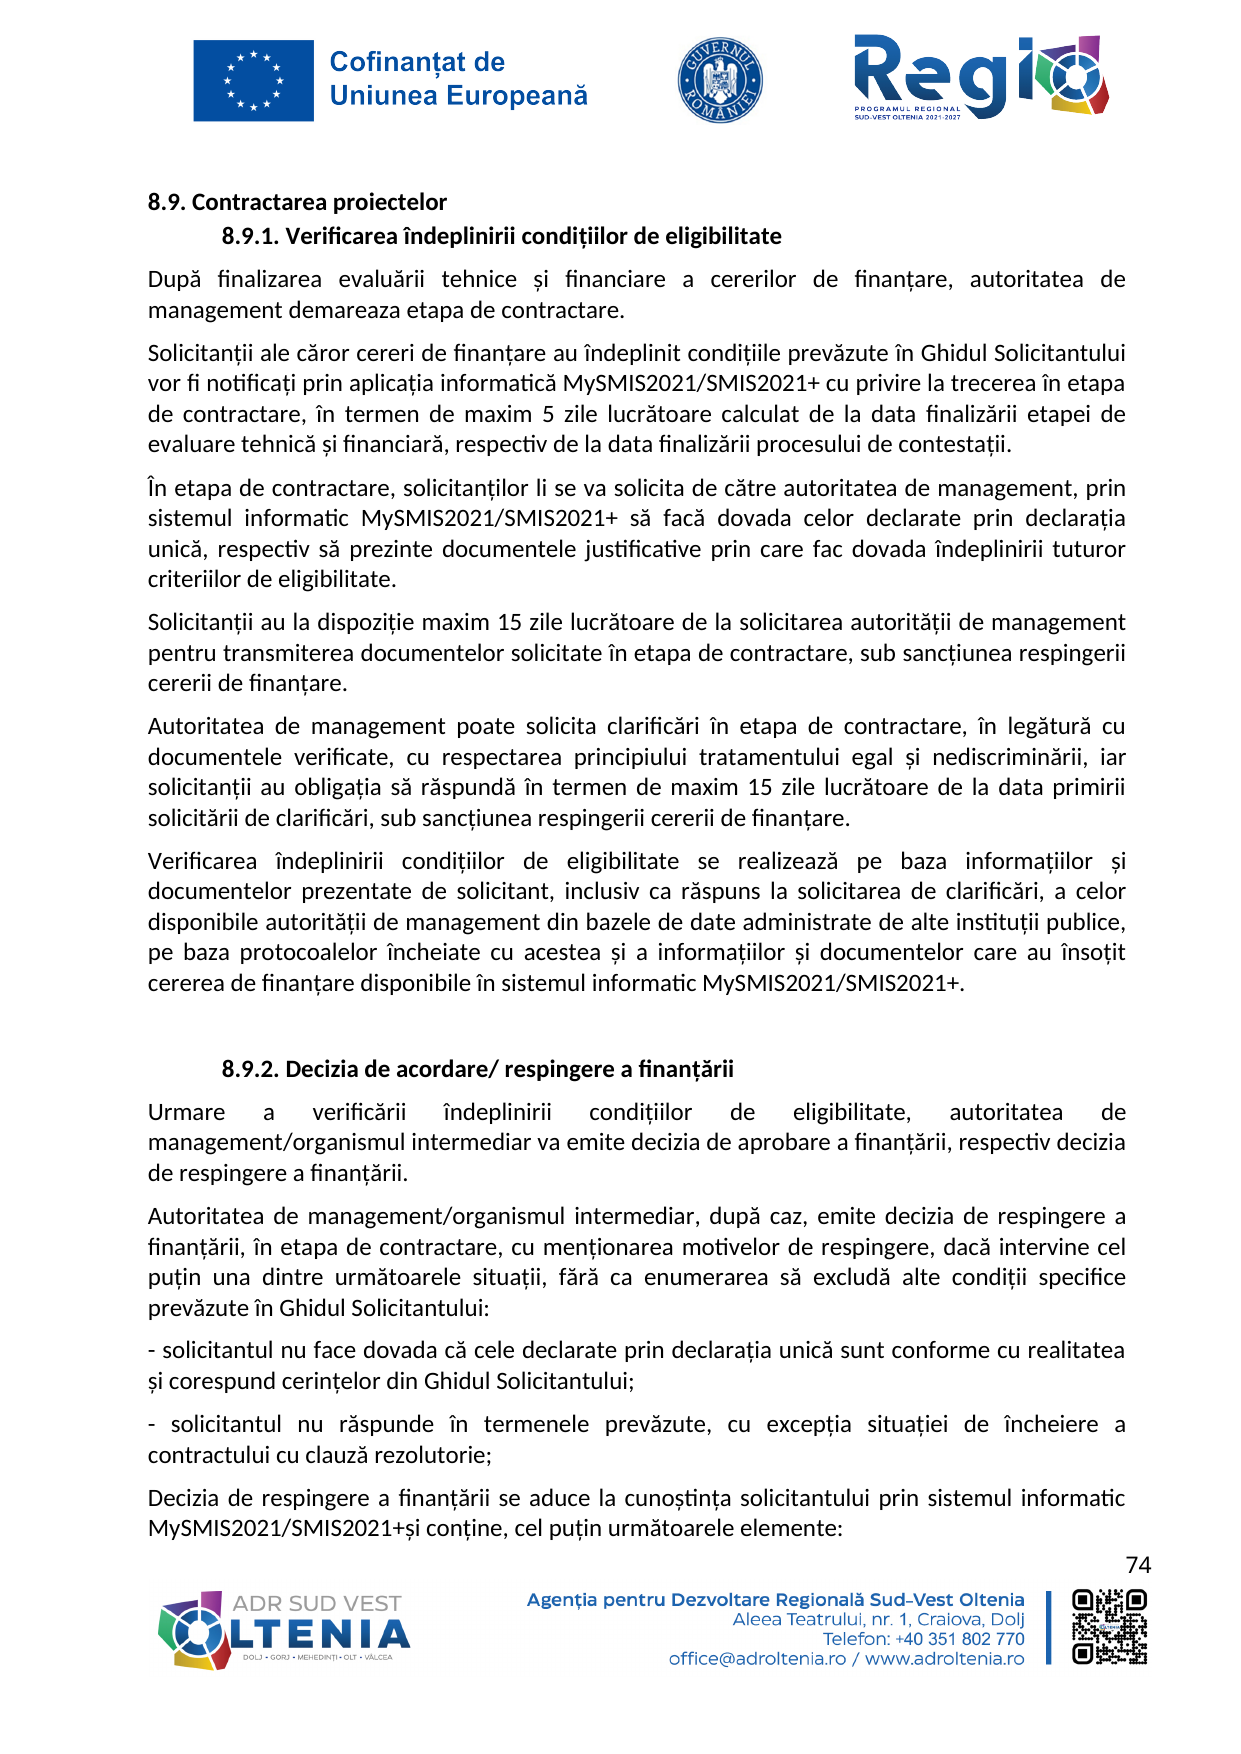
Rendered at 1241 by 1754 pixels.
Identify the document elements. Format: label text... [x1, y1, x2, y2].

picture [674, 35, 768, 125]
picture [852, 33, 1111, 123]
text Decizia de respingere a finanțării se aduce la cunoștința solicitantului prin sistemul informatic MySMIS2021/SMIS2021+și conține, cel puțin următoarele elemente: [148, 1482, 1128, 1543]
text Autoritatea de management/organismul intermediar, după caz, emite decizia de respingere a finanțării, în etapa de contractare, cu menționarea motivelor de respingere, dacă intervine cel puțin una dintre următoarele situații, fără ca enumerarea să excludă alte condiții specifice prevăzute în Ghidul Solicitantului: [148, 1200, 1128, 1322]
text - solicitantul nu răspunde în termenele prevăzute, cu excepția situației de încheiere a contractului cu clauză rezolutorie; [148, 1408, 1128, 1469]
text Solicitanții ale căror cereri de finanțare au îndeplinit condițiile prevăzute în Ghidul Solicitantului vor fi notificați prin aplicația informatică MySMIS2021/SMIS2021+ cu privire la trecerea în etapa de contractare, în termen de maxim 5 zile lucrătoare calculat de la data finalizării etapei de evaluare tehnică și financiară, respectiv de la data finalizării procesului de contestații. [148, 337, 1128, 459]
text În etapa de contractare, solicitanților li se va solicita de către autoritatea de management, prin sistemul informatic MySMIS2021/SMIS2021+ să facă dovada celor declarate prin declarația unică, respectiv să prezinte documentele justificative prin care fac dovada îndeplinirii tuturor criteriilor de eligibilitate. [148, 472, 1128, 594]
subtitle 8.9.2. Decizia de acordare/ respingere a finanțării [222, 1053, 1152, 1083]
text Autoritatea de management poate solicita clarificări în etapa de contractare, în legătură cu documentele verificate, cu respectarea principiului tratamentului egal și nediscriminării, iar solicitanții au obligația să răspundă în termen de maxim 15 zile lucrătoare de la data primirii solicitării de clarificări, sub sancțiunea respingerii cererii de finanțare. [148, 710, 1128, 832]
text Solicitanții au la dispoziție maxim 15 zile lucrătoare de la solicitarea autorității de management pentru transmiterea documentelor solicitate în etapa de contractare, sub sancțiunea respingerii cererii de finanțare. [148, 606, 1128, 698]
picture [148, 1579, 1152, 1677]
text Verificarea îndeplinirii condițiilor de eligibilitate se realizează pe baza informațiilor și documentelor prezentate de solicitant, inclusiv ca răspuns la solicitarea de clarificări, a celor disponibile autorității de management din bazele de date administrate de alte instituții publice, pe baza protocoalelor încheiate cu acestea și a informațiilor și documentelor care au însoțit cererea de finanțare disponibile în sistemul informatic MySMIS2021/SMIS2021+. [148, 845, 1128, 997]
text 8.9. Contractarea proiectelor [148, 186, 1152, 216]
text Urmare a verificării îndeplinirii condițiilor de eligibilitate, autoritatea de management/organismul intermediar va emite decizia de aprobare a finanțării, respectiv decizia de respingere a finanțării. [148, 1096, 1128, 1188]
subtitle 8.9.1. Verificarea îndeplinirii condițiilor de eligibilitate [222, 221, 1152, 251]
text După finalizarea evaluării tehnice și financiare a cererilor de finanțare, autoritatea de management demareaza etapa de contractare. [148, 263, 1128, 324]
text - solicitantul nu face dovada că cele declarate prin declarația unică sunt conforme cu realitatea și corespund cerințelor din Ghidul Solicitantului; [148, 1335, 1128, 1396]
picture [188, 35, 590, 125]
